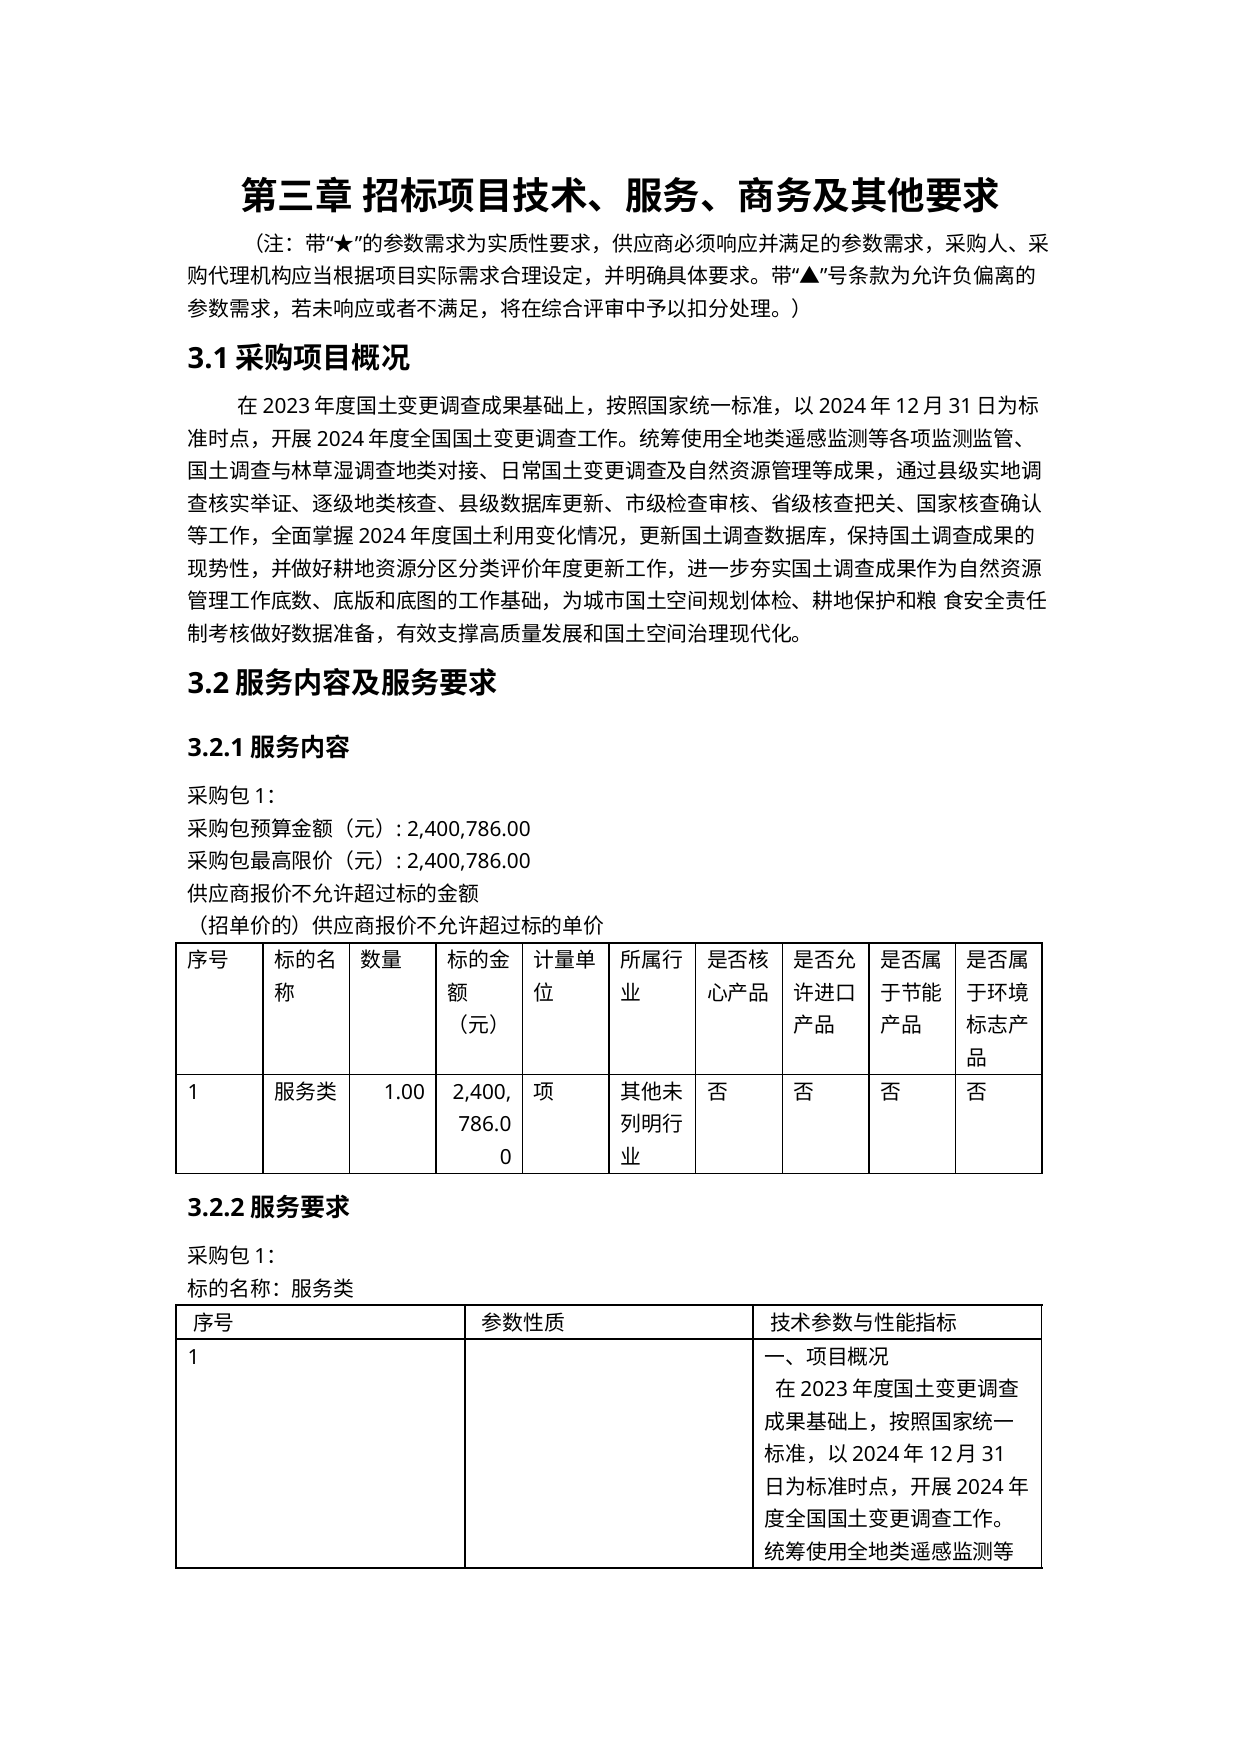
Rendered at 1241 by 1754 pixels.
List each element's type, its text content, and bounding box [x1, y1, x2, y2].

table_header 是否属于节能产品 [870, 944, 955, 1073]
text 采购包最高限价（元）: 2,400,786.00 [187, 844, 1053, 877]
table_header 标的名称 [264, 944, 349, 1073]
table_cell [466, 1340, 752, 1567]
text 3.1采购项目概况 [187, 324, 1053, 389]
table_header 序号 [177, 944, 262, 1073]
table_cell 否 [783, 1075, 868, 1173]
table_cell 否 [870, 1075, 955, 1173]
text 3.2服务内容及服务要求 [187, 649, 1053, 714]
text 第三章 招标项目技术、服务、商务及其他要求 [187, 162, 1053, 227]
table_cell 2,400,786.00 [437, 1075, 522, 1173]
text 3.2.1服务内容 [187, 714, 1053, 779]
table_cell 1.00 [350, 1075, 435, 1173]
table_header 技术参数与性能指标 [754, 1306, 1041, 1338]
table_header 是否允许进口产品 [783, 944, 868, 1073]
text 采购包1： [187, 779, 1053, 812]
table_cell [754, 1340, 1041, 1567]
text 采购包1： [187, 1239, 1053, 1272]
text 标的名称：服务类 [187, 1272, 1053, 1304]
table_header 是否核心产品 [696, 944, 782, 1073]
table_cell 项 [523, 1075, 608, 1173]
table_header 参数性质 [466, 1306, 752, 1338]
table_cell 否 [696, 1075, 782, 1173]
text 供应商报价不允许超过标的金额 [187, 877, 1053, 909]
text 3.2.2服务要求 [187, 1174, 1053, 1239]
table_header 计量单位 [523, 944, 608, 1073]
text （招单价的）供应商报价不允许超过标的单价 [187, 909, 1053, 942]
text 在2023年度国土变更调查成果基础上，按照国家统一标准，以2024年12月31日为标准时点，开展2024年度全国国土变更调查工作。统筹使用全地类遥感监测等各项监测监管、国土调查与林草湿调查地类对接、日常国土变更调查及自然资源管理等成果，通过县级实地调查核实举证、逐级地类核查、县级数据库更新、市级检查审核、省级核查把关、国家核查确认等工作，全面掌握2024年度国土利用变化情况，更新国土调查数据库，保持国土调查成果的现势性，并做好耕地资源分区分类评价年度更新工作，进一步夯实国土调查成果作为自然资源管理工作底数、底版和底图的工作基础，为城市国土空间规划体检、耕地保护和粮 食安全责任制考核做好数据准备，有效支撑高质量发展和国土空间治理现代化。 [187, 389, 1053, 649]
text 采购包预算金额（元）: 2,400,786.00 [187, 812, 1053, 844]
text （注：带“★”的参数需求为实质性要求，供应商必须响应并满足的参数需求，采购人、采购代理机构应当根据项目实际需求合理设定，并明确具体要求。带“▲”号条款为允许负偏离的参数需求，若未响应或者不满足，将在综合评审中予以扣分处理。） [187, 227, 1053, 324]
table_header 所属行业 [610, 944, 695, 1073]
table_cell 服务类 [264, 1075, 349, 1173]
table_cell 其他未列明行业 [610, 1075, 695, 1173]
table_header 是否属于环境标志产品 [956, 944, 1041, 1073]
table_cell 1 [177, 1075, 262, 1173]
table_header 序号 [177, 1306, 464, 1338]
table_header 数量 [350, 944, 435, 1073]
table_header 标的金额 （元） [437, 944, 522, 1073]
table_cell 否 [956, 1075, 1041, 1173]
table_cell 1 [177, 1340, 464, 1567]
